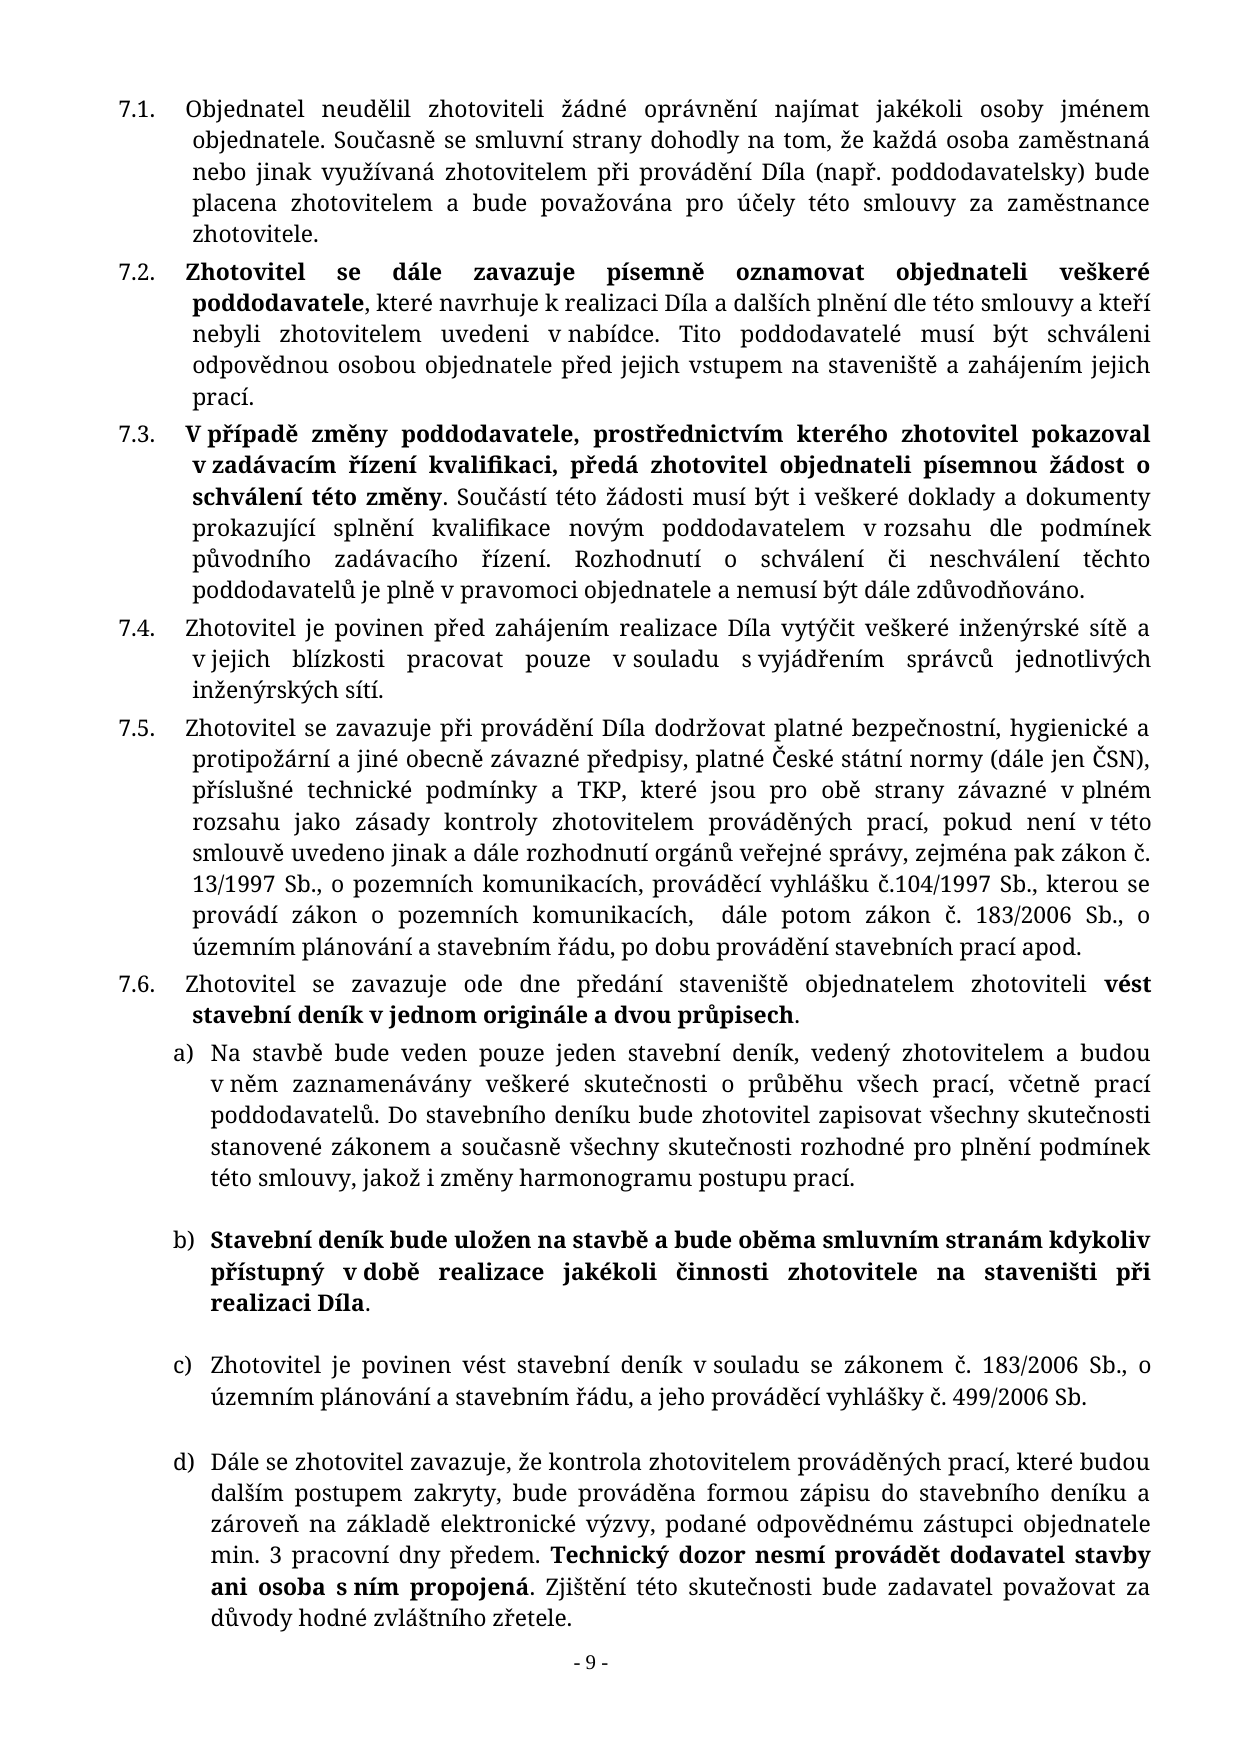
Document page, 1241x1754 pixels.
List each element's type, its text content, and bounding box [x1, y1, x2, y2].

list Zhotovitel je povinen před zahájením realizace Díla vytýčit veškeré inženýrské sítě a v jejich blízkosti pracovat pouze v souladu s vyjádřením správců jednotlivých inženýrských sítí. [118, 612, 1152, 705]
list Objednatel neudělil zhotoviteli žádné oprávnění najímat jakékoli osoby jménem objednatele. Současně se smluvní strany dohodly na tom, že každá osoba zaměstnaná nebo jinak využívaná zhotovitelem při provádění Díla (např. poddodavatelsky) bude placena zhotovitelem a bude považována pro účely této smlouvy za zaměstnance zhotovitele. [118, 93, 1152, 249]
list Stavební deník bude uložen na stavbě a bude oběma smluvním stranám kdykoliv přístupný v době realizace jakékoli činnosti zhotovitele na staveništi při realizaci Díla. [173, 1224, 1152, 1318]
list Zhotovitel se zavazuje při provádění Díla dodržovat platné bezpečnostní, hygienické a protipožární a jiné obecně závazné předpisy, platné České státní normy (dále jen ČSN), příslušné technické podmínky a TKP, které jsou pro obě strany závazné v plném rozsahu jako zásady kontroly zhotovitelem prováděných prací, pokud není v této smlouvě uvedeno jinak a dále rozhodnutí orgánů veřejné správy, zejména pak zákon č. 13/1997 Sb., o pozemních komunikacích, prováděcí vyhlášku č.104/1997 Sb., kterou se provádí zákon o pozemních komunikacích, dále potom zákon č. 183/2006 Sb., o územním plánování a stavebním řádu, po dobu provádění stavebních prací apod. [118, 712, 1152, 962]
list V případě změny poddodavatele, prostřednictvím kterého zhotovitel pokazoval v zadávacím řízení kvalifikaci, předá zhotovitel objednateli písemnou žádost o schválení této změny. Součástí této žádosti musí být i veškeré doklady a dokumenty prokazující splnění kvalifikace novým poddodavatelem v rozsahu dle podmínek původního zadávacího řízení. Rozhodnutí o schválení či neschválení těchto poddodavatelů je plně v pravomoci objednatele a nemusí být dále zdůvodňováno. [118, 418, 1152, 605]
list Zhotovitel se dále zavazuje písemně oznamovat objednateli veškeré poddodavatele, které navrhuje k realizaci Díla a dalších plnění dle této smlouvy a kteří nebyli zhotovitelem uvedeni v nabídce. Tito poddodavatelé musí být schváleni odpovědnou osobou objednatele před jejich vstupem na staveniště a zahájením jejich prací. [118, 255, 1152, 412]
list Dále se zhotovitel zavazuje, že kontrola zhotovitelem prováděných prací, které budou dalším postupem zakryty, bude prováděna formou zápisu do stavebního deníku a zároveň na základě elektronické výzvy, podané odpovědnému zástupci objednatele min. 3 pracovní dny předem. Technický dozor nesmí provádět dodavatel stavby ani osoba s ním propojená. Zjištění této skutečnosti bude zadavatel považovat za důvody hodné zvláštního zřetele. [173, 1446, 1152, 1633]
list Na stavbě bude veden pouze jeden stavební deník, vedený zhotovitelem a budou v něm zaznamenávány veškeré skutečnosti o průběhu všech prací, včetně prací poddodavatelů. Do stavebního deníku bude zhotovitel zapisovat všechny skutečnosti stanovené zákonem a současně všechny skutečnosti rozhodné pro plnění podmínek této smlouvy, jakož i změny harmonogramu postupu prací. [173, 1037, 1152, 1193]
list Zhotovitel je povinen vést stavební deník v souladu se zákonem č. 183/2006 Sb., o územním plánování a stavebním řádu, a jeho prováděcí vyhlášky č. 499/2006 Sb. [173, 1349, 1152, 1412]
list Zhotovitel se zavazuje ode dne předání staveniště objednatelem zhotoviteli vést stavební deník v jednom originále a dvou průpisech. [118, 968, 1152, 1030]
